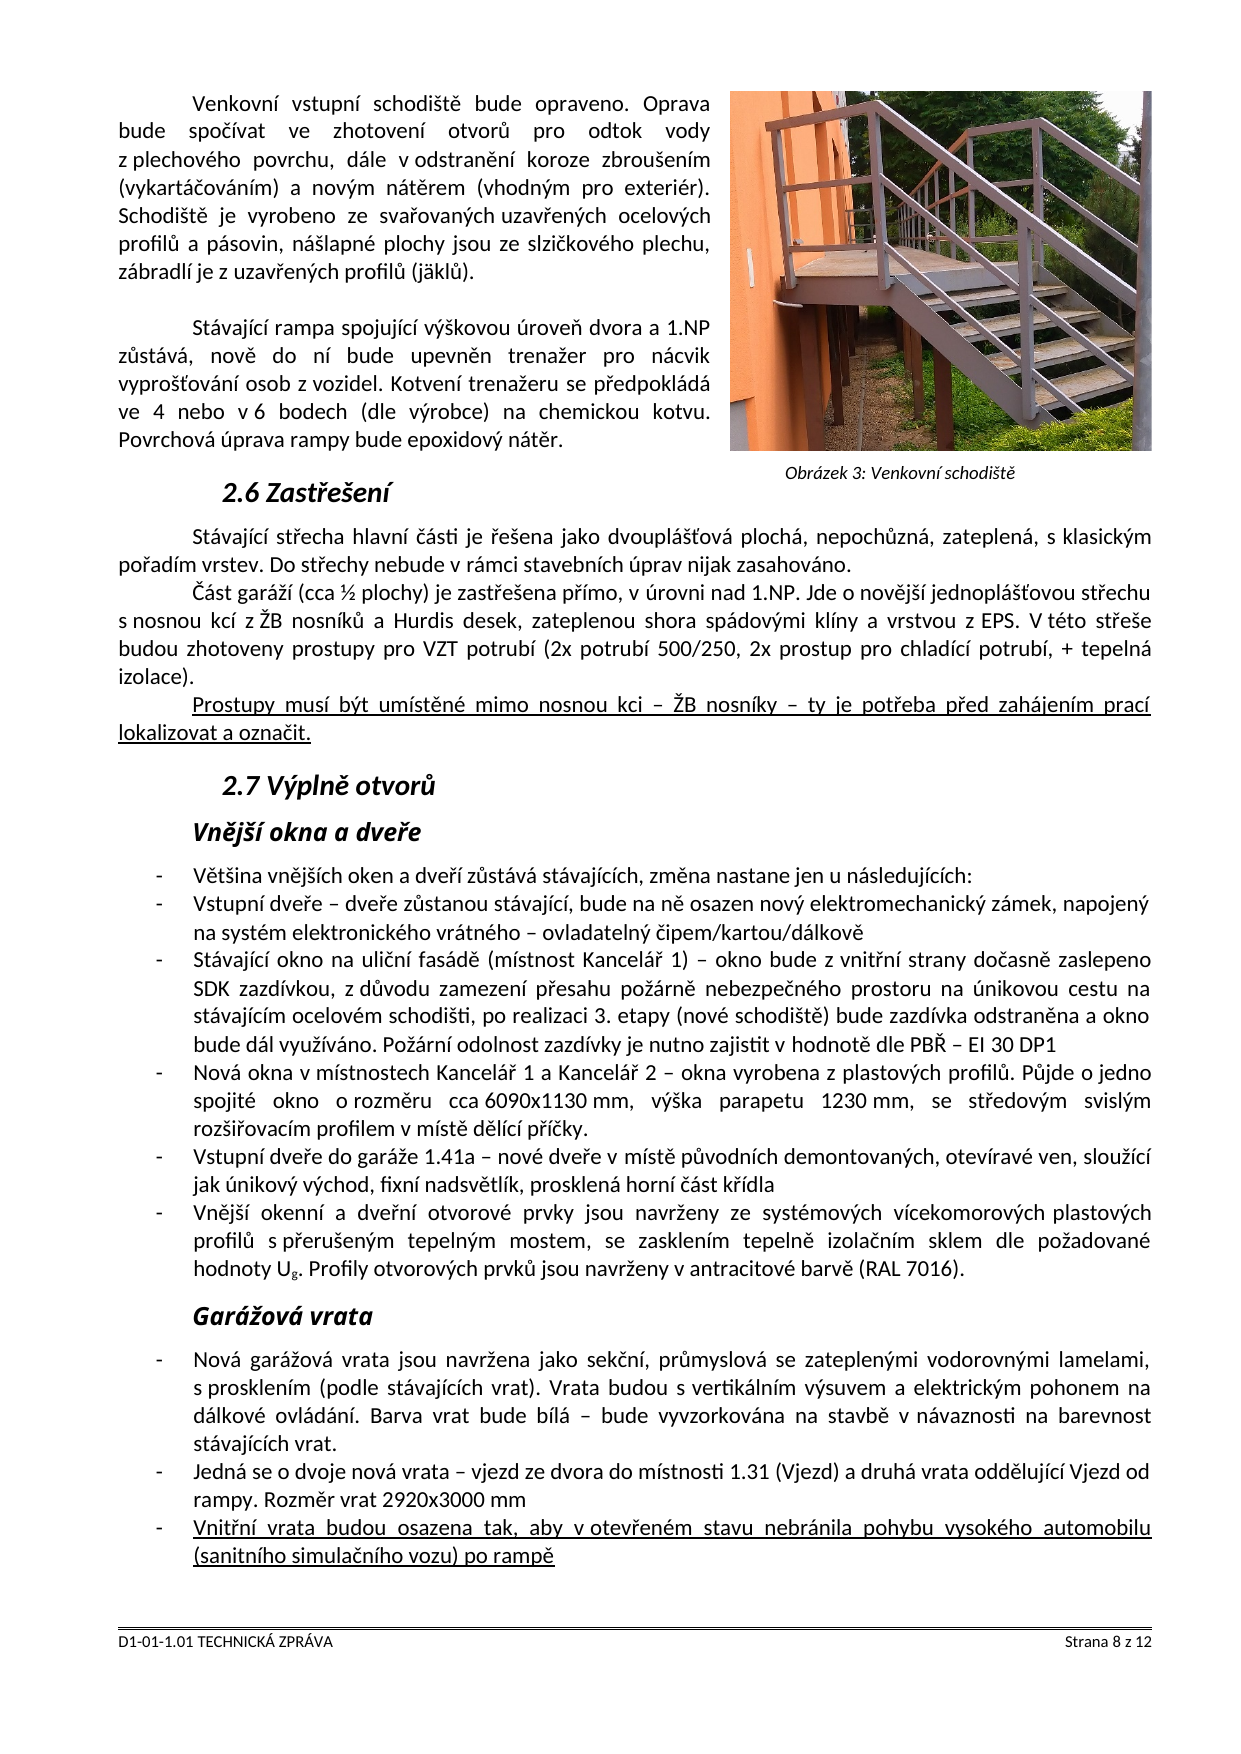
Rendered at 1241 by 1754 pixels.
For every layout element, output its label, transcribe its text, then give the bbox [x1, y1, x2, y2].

subtitle Zastřešení [148, 474, 1152, 509]
picture [730, 91, 1152, 451]
text Venkovní vstupní schodiště bude opraveno. Oprava bude spočívat ve zhotovení otvorů pro odtok vody z plechového povrchu, dále v odstranění koroze zbroušením (vykartáčováním) a novým nátěrem (vhodným pro exteriér). Schodiště je vyrobeno ze svařovaných uzavřených ocelových profilů a pásovin, nášlapné plochy jsou ze slzičkového plechu, zábradlí je z uzavřených profilů (jäklů). [118, 89, 1152, 285]
list Většina vnějších oken a dveří zůstává stávajících, změna nastane jen u následujících: [156, 862, 1152, 889]
text Část garáží (cca ½ plochy) je zastřešena přímo, v úrovni nad 1.NP. Jde o novější jednoplášťovou střechu s nosnou kcí z ŽB nosníků a Hurdis desek, zateplenou shora spádovými klíny a vrstvou z EPS. V této střeše budou zhotoveny prostupy pro VZT potrubí (2x potrubí 500/250, 2x prostup pro chladící potrubí, + tepelná izolace). [118, 578, 1152, 690]
text Stávající střecha hlavní části je řešena jako dvouplášťová plochá, nepochůzná, zateplená, s klasickým pořadím vrstev. Do střechy nebude v rámci stavebních úprav nijak zasahováno. [118, 522, 1152, 578]
list Vnitřní vrata budou osazena tak, aby v otevřeném stavu nebránila pohybu vysokého automobilu (sanitního simulačního vozu) po rampě [156, 1513, 1152, 1569]
list Jedná se o dvoje nová vrata – vjezd ze dvora do místnosti 1.31 (Vjezd) a druhá vrata oddělující Vjezd od rampy. Rozměr vrat 2920x3000 mm [156, 1457, 1152, 1513]
subtitle Výplně otvorů [148, 767, 1152, 802]
list Vnější okenní a dveřní otvorové prvky jsou navrženy ze systémových vícekomorových plastových profilů s přerušeným tepelným mostem, se zasklením tepelně izolačním sklem dle požadované hodnoty Ug. Profily otvorových prvků jsou navrženy v antracitové barvě (RAL 7016). [156, 1198, 1152, 1282]
list Vstupní dveře do garáže 1.41a – nové dveře v místě původních demontovaných, otevíravé ven, sloužící jak únikový východ, fixní nadsvětlík, prosklená horní část křídla [156, 1142, 1152, 1198]
subtitle Vnější okna a dveře [118, 815, 1152, 849]
list Nová garážová vrata jsou navržena jako sekční, průmyslová se zateplenými vodorovnými lamelami, s prosklením (podle stávajících vrat). Vrata budou s vertikálním výsuvem a elektrickým pohonem na dálkové ovládání. Barva vrat bude bílá – bude vyvzorkována na stavbě v návaznosti na barevnost stávajících vrat. [156, 1345, 1152, 1457]
list Vstupní dveře – dveře zůstanou stávající, bude na ně osazen nový elektromechanický zámek, napojený na systém elektronického vrátného – ovladatelný čipem/kartou/dálkově [156, 889, 1152, 946]
subtitle Garážová vrata [118, 1298, 1152, 1333]
text Prostupy musí být umístěné mimo nosnou kci – ŽB nosníky – ty je potřeba před zahájením prací lokalizovat a označit. [118, 690, 1152, 746]
list Stávající okno na uliční fasádě (místnost Kancelář 1) – okno bude z vnitřní strany dočasně zaslepeno SDK zazdívkou, z důvodu zamezení přesahu požárně nebezpečného prostoru na únikovou cestu na stávajícím ocelovém schodišti, po realizaci 3. etapy (nové schodiště) bude zazdívka odstraněna a okno bude dál využíváno. Požární odolnost zazdívky je nutno zajistit v hodnotě dle PBŘ – EI 30 DP1 [156, 946, 1152, 1058]
list Nová okna v místnostech Kancelář 1 a Kancelář 2 – okna vyrobena z plastových profilů. Půjde o jedno spojité okno o rozměru cca 6090x1130 mm, výška parapetu 1230 mm, se středovým svislým rozšiřovacím profilem v místě dělící příčky. [156, 1058, 1152, 1142]
text Stávající rampa spojující výškovou úroveň dvora a 1.NP zůstává, nově do ní bude upevněn trenažer pro nácvik vyprošťování osob z vozidel. Kotvení trenažeru se předpokládá ve 4 nebo v 6 bodech (dle výrobce) na chemickou kotvu. Povrchová úprava rampy bude epoxidový nátěr. [118, 313, 1152, 453]
